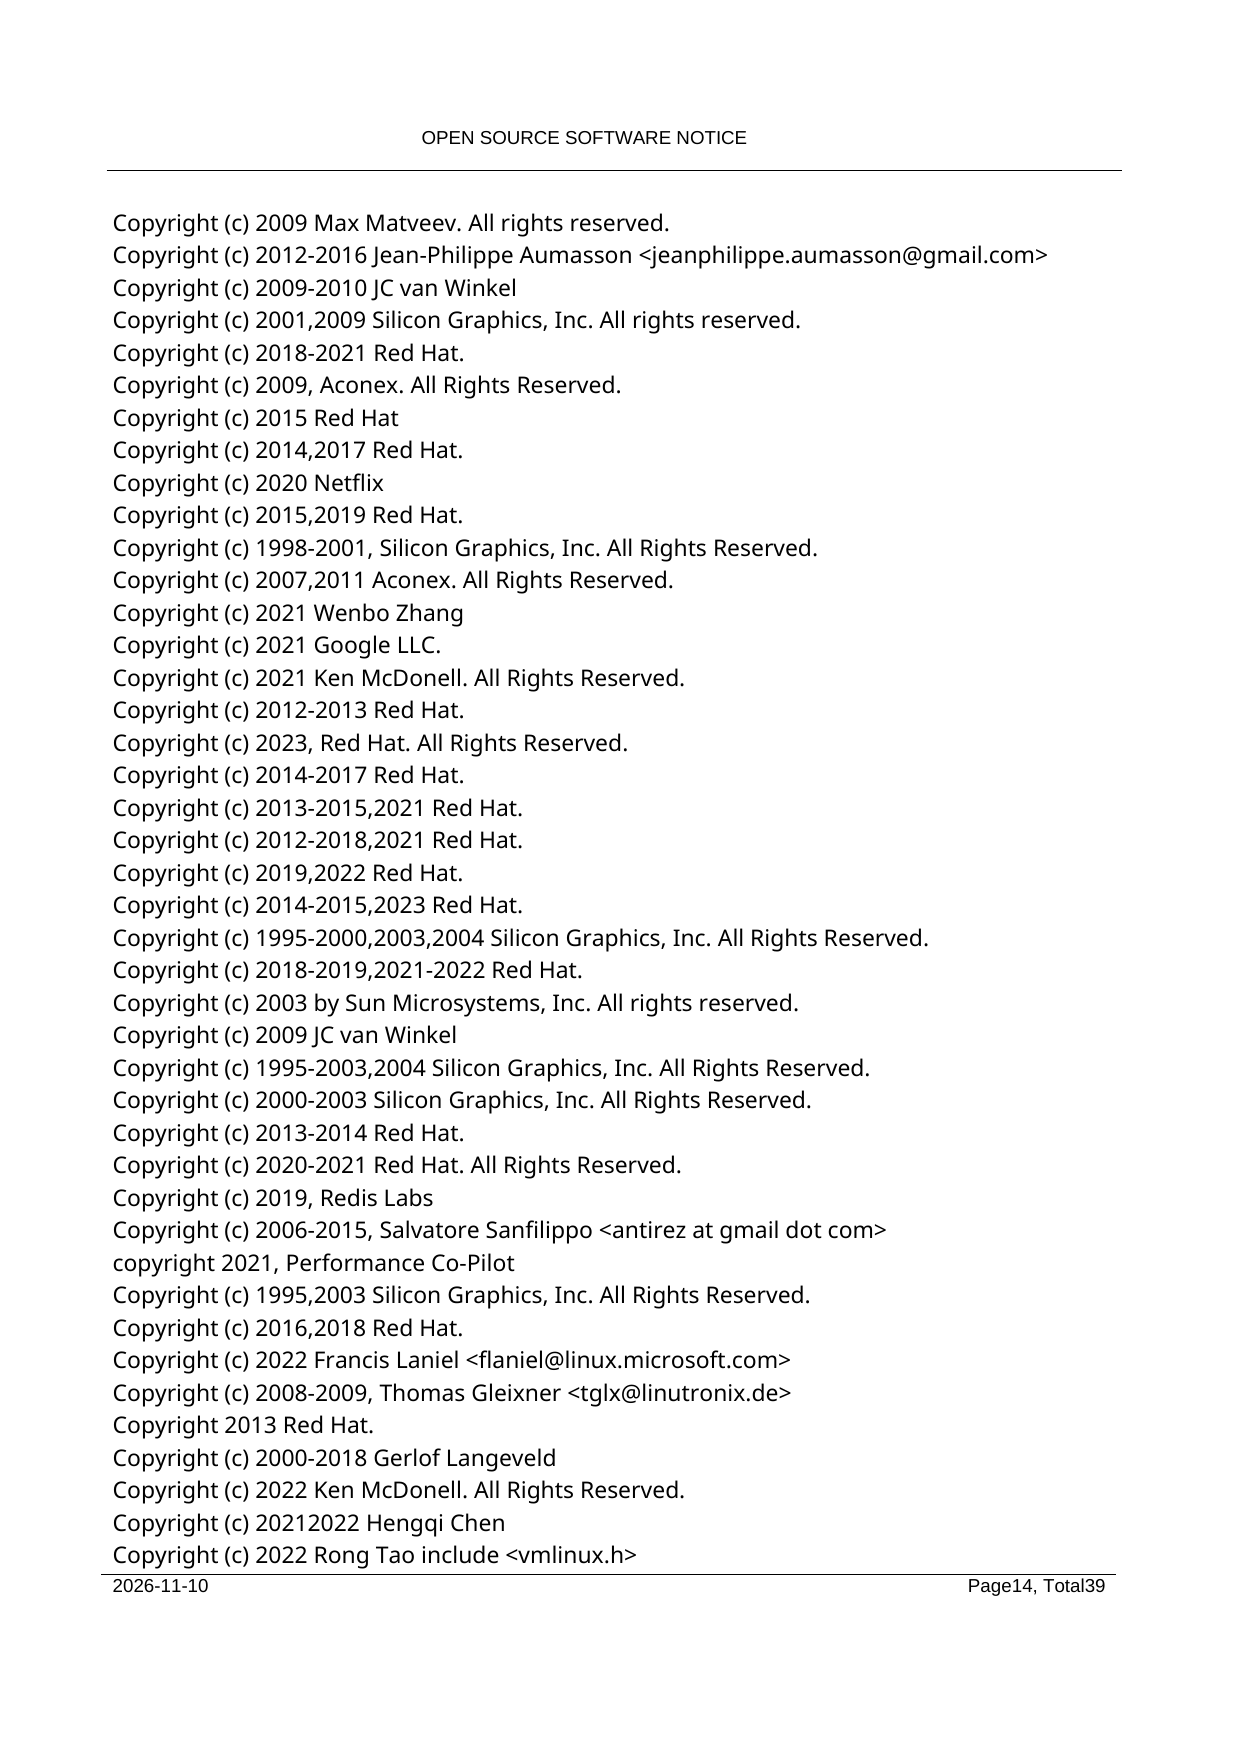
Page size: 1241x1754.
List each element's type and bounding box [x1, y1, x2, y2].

text [112, 206, 1128, 1571]
